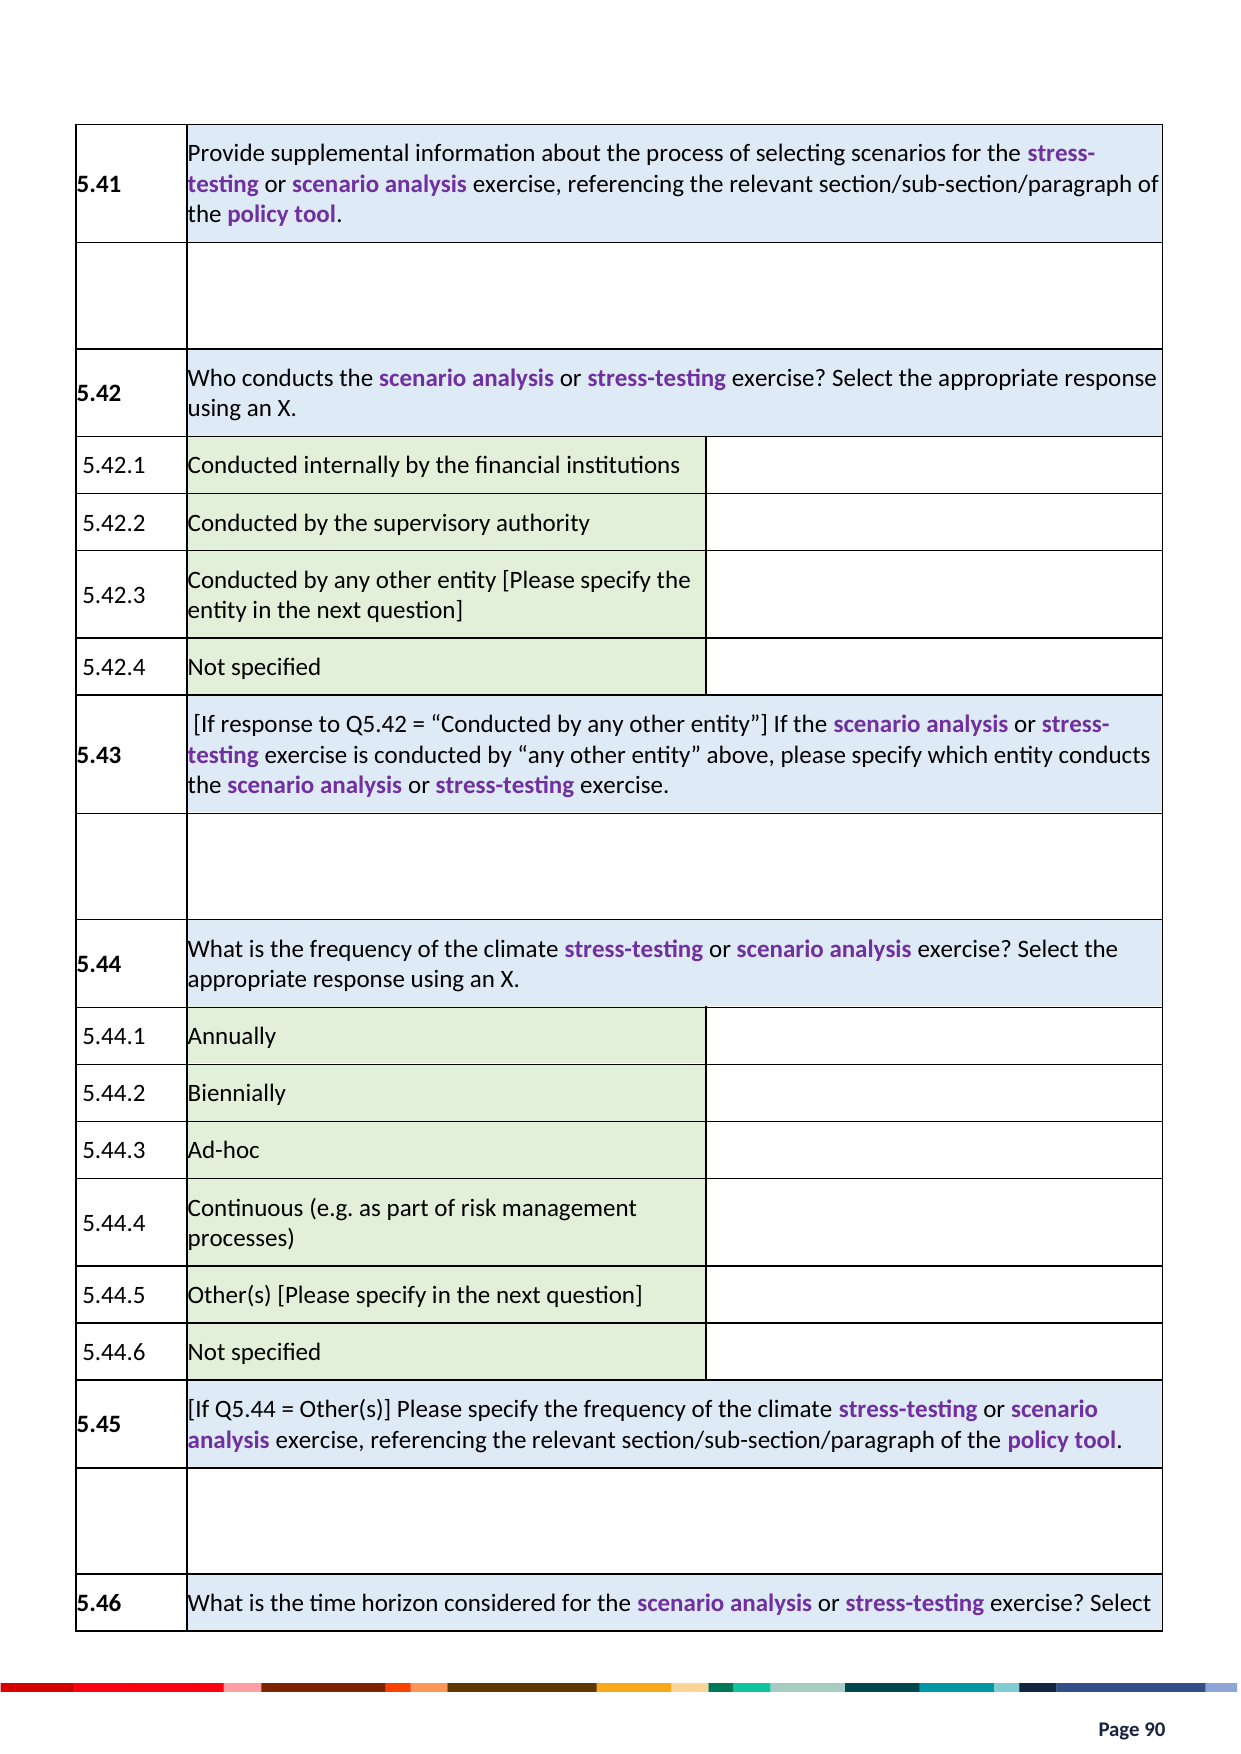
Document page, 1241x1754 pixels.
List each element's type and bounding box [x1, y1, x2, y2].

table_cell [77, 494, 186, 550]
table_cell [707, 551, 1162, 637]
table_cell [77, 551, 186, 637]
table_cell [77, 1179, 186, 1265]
picture [0, 1683, 1236, 1692]
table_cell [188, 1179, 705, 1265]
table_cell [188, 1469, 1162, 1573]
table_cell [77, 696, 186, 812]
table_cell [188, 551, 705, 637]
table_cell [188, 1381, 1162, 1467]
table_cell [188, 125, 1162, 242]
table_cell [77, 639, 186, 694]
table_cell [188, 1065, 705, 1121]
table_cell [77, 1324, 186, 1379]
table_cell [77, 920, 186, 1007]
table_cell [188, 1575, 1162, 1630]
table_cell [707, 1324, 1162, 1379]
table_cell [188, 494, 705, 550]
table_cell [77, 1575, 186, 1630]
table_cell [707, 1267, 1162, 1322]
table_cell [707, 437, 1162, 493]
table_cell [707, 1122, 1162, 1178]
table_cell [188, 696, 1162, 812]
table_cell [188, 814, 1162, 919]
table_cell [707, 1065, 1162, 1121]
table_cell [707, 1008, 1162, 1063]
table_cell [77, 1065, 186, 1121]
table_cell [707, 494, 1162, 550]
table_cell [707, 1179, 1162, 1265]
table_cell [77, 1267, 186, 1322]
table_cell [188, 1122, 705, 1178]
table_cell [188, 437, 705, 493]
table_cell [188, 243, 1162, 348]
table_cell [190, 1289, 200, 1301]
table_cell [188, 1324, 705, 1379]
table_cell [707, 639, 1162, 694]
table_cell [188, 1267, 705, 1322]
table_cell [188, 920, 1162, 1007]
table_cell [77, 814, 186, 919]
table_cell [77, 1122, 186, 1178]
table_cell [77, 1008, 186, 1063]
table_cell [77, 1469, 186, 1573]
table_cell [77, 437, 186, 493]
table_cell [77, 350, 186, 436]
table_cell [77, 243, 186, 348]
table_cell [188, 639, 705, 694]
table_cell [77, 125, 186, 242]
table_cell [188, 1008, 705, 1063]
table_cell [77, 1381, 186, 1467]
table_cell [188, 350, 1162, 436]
